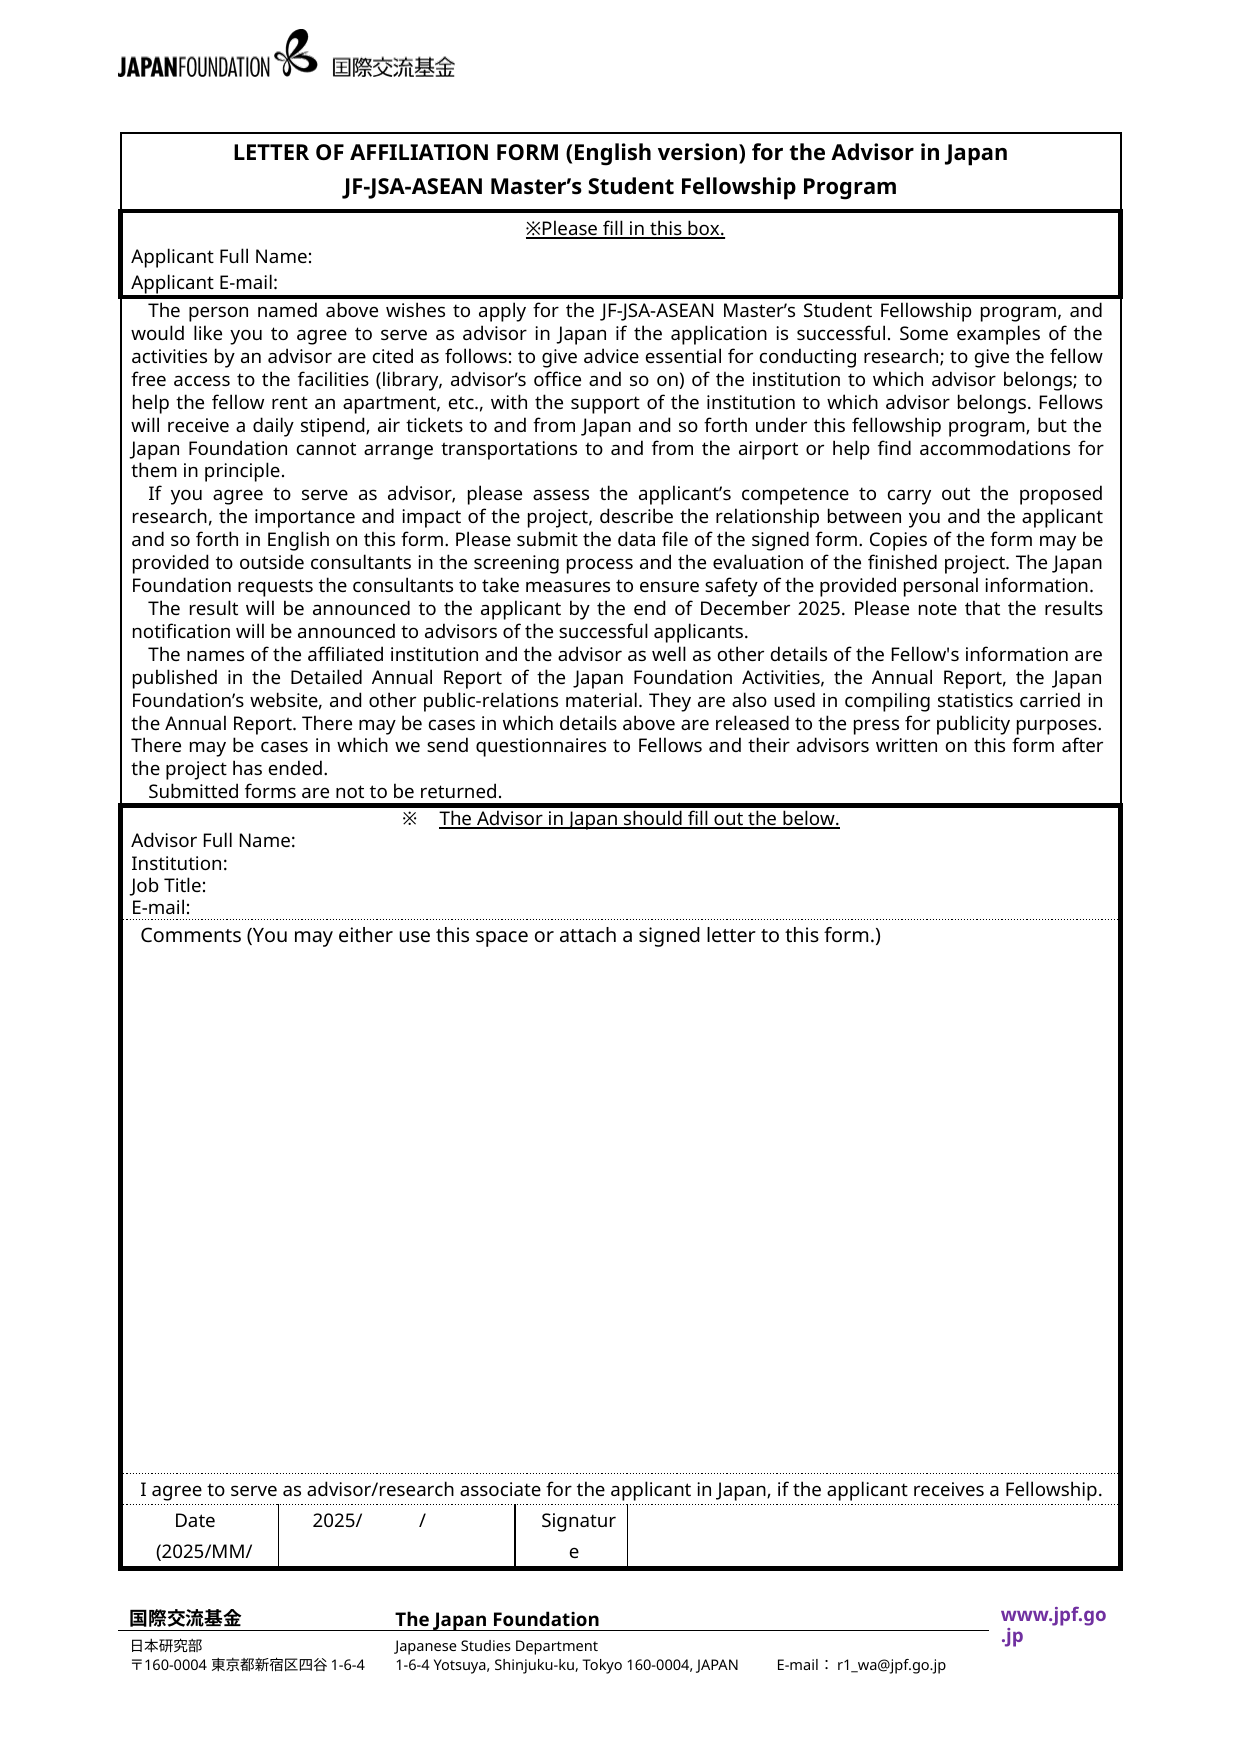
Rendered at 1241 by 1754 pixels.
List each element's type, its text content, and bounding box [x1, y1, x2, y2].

table_header LETTER OF AFFILIATION FORM (English version) for the Advisor in Japan JF-JSA-ASEAN Master’s Student Fellowship Program [122, 134, 1120, 208]
table_cell Comments (You may either use this space or attach a signed letter to this form.) [123, 919, 1118, 1473]
table_cell ※Please fill in this box. Applicant Full Name: Applicant E-mail: [123, 213, 1118, 294]
table_cell 2025/ / [279, 1504, 514, 1566]
picture [118, 29, 455, 77]
table_cell The person named above wishes to apply for the JF-JSA-ASEAN Master’s Student Fellowship program, and would like you to agree to serve as advisor in Japan if the application is successful. Some examples of the activities by an advisor are cited as follows: to give advice essential for conducting research; to give the fellow free access to the facilities (library, advisor’s office and so on) of the institution to which advisor belongs; to help the fellow rent an apartment, etc., with the support of the institution to which advisor belongs. Fellows will receive a daily stipend, air tickets to and from Japan and so forth under this fellowship program, but the Japan Foundation cannot arrange transportations to and from the airport or help find accommodations for them in principle. If you agree to serve as advisor, please assess the applicant’s competence to carry out the proposed research, the importance and impact of the project, describe the relationship between you and the applicant and so forth in English on this form. Please submit the data file of the signed form. Copies of the form may be provided to outside consultants in the screening process and the evaluation of the finished project. The Japan Foundation requests the consultants to take measures to ensure safety of the provided personal information. The result will be announced to the applicant by the end of December 2025. Please note that the results notification will be announced to advisors of the successful applicants. The names of the affiliated institution and the advisor as well as other details of the Fellow's information are published in the Detailed Annual Report of the Japan Foundation Activities, the Annual Report, the Japan Foundation’s website, and other public-relations material. They are also used in compiling statistics carried in the Annual Report. There may be cases in which details above are released to the press for publicity purposes. There may be cases in which we send questionnaires to Fellows and their advisors written on this form after the project has ended. Submitted forms are not to be returned. [122, 299, 1120, 803]
table_cell Signature [516, 1504, 627, 1566]
table_cell I agree to serve as advisor/research associate for the applicant in Japan, if the applicant receives a Fellowship. [123, 1473, 1118, 1504]
table_cell The Advisor in Japan should fill out the below. Advisor Full Name: Institution: Job Title: E-mail: [123, 808, 1118, 919]
table_cell [628, 1504, 1118, 1566]
table_cell Date (2025/MM/DD) [123, 1504, 278, 1566]
